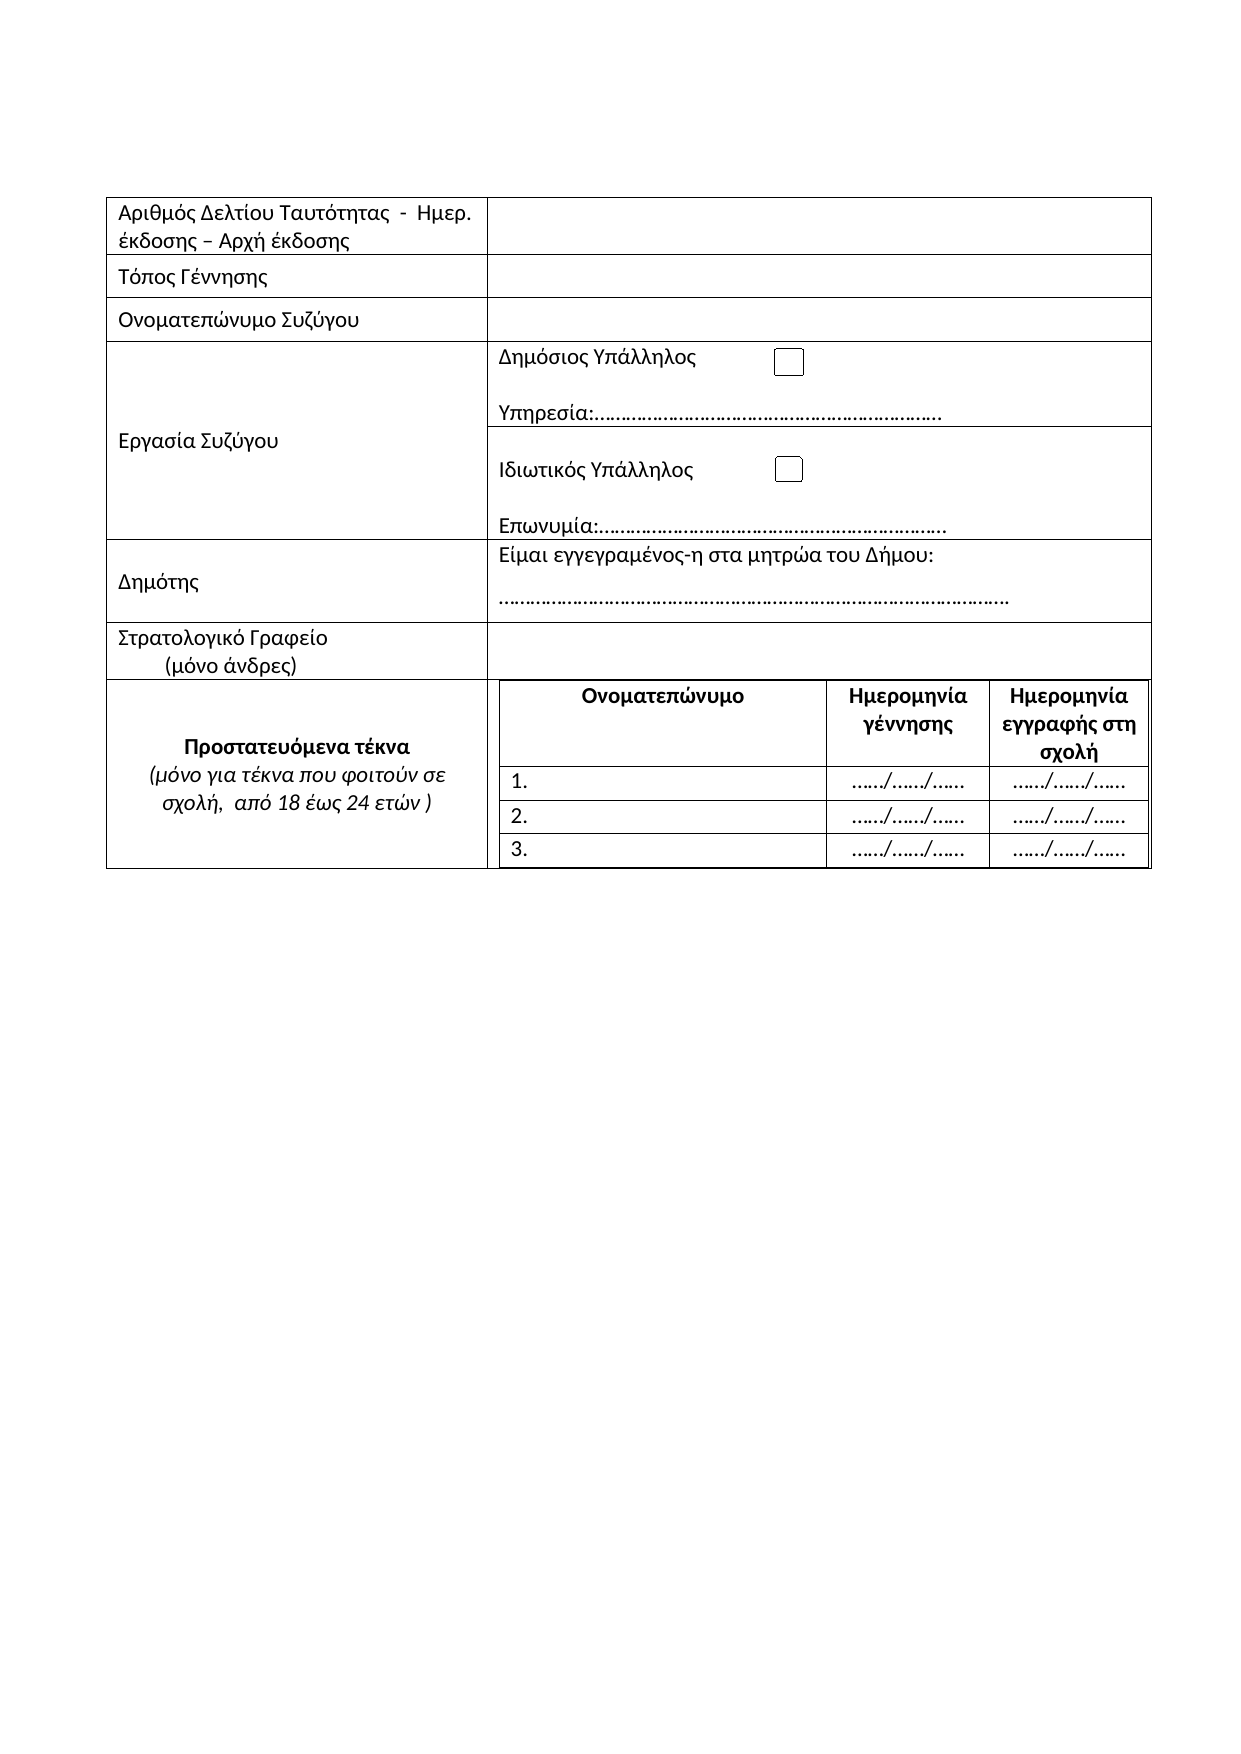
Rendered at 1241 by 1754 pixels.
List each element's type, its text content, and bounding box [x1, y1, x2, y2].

table_cell [488, 298, 1151, 341]
table_cell [827, 834, 989, 867]
table_cell [990, 801, 1148, 833]
table_cell Ιδιωτικός Υπάλληλος Επωνυμία:………………………………………………………… [488, 427, 1151, 539]
table_cell [500, 681, 826, 766]
table_cell [827, 801, 989, 833]
table_cell Ονοματεπώνυμο Συζύγου [107, 298, 487, 341]
table_cell [827, 681, 989, 766]
table_cell [990, 681, 1148, 766]
table_cell [827, 767, 989, 800]
table_cell Στρατολογικό Γραφείο (μόνο άνδρες) [107, 623, 487, 679]
table_cell [500, 801, 826, 833]
table_cell [990, 834, 1148, 867]
table_cell [500, 767, 826, 800]
table_cell Εργασία Συζύγου [107, 342, 487, 539]
table_cell Προστατευόμενα τέκνα (μόνο για τέκνα που φοιτούν σε σχολή, από 18 έως 24 ετών ) [107, 680, 487, 868]
table_cell [488, 255, 1151, 297]
table_cell Τόπος Γέννησης [107, 255, 487, 297]
table_header Αριθμός Δελτίου Ταυτότητας - Ημερ. έκδοσης – Αρχή έκδοσης [107, 198, 487, 254]
table_cell [488, 680, 499, 868]
table_cell Δημόσιος Υπάλληλος Υπηρεσία:………………………………………………………… [488, 342, 1151, 426]
table_cell [500, 834, 826, 867]
table_header [488, 198, 1151, 254]
table_cell Δημότης [107, 540, 487, 622]
table_cell [990, 767, 1148, 800]
table_cell [488, 623, 1151, 679]
table_cell Είμαι εγγεγραμένος-η στα μητρώα του Δήμου: ……………………………………………………………………………………. [488, 540, 1151, 622]
